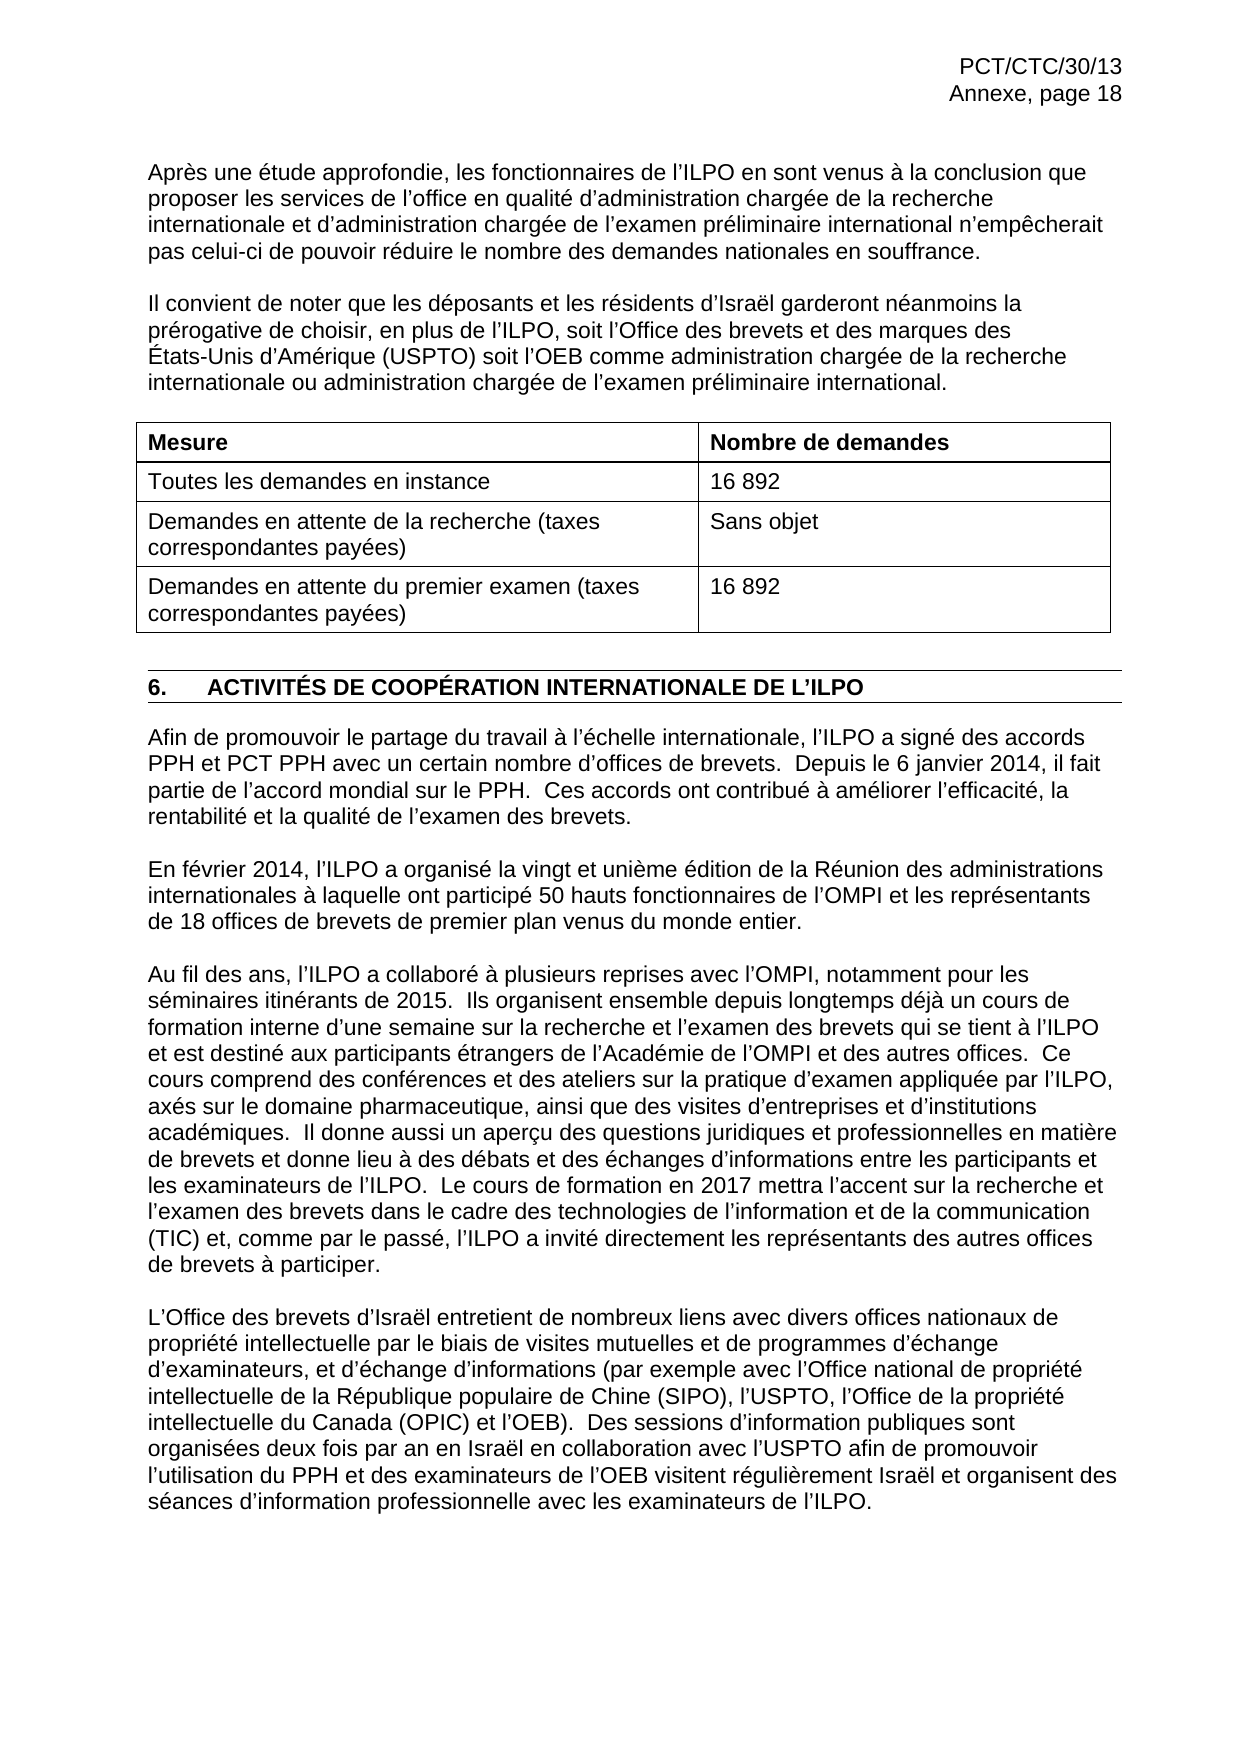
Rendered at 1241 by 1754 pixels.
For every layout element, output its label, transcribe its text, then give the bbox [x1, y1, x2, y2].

table_header Mesure [137, 423, 698, 461]
table_cell 16 892 [699, 567, 1110, 632]
table_cell 16 892 [699, 463, 1110, 501]
text En février 2014, l’ILPO a organisé la vingt et unième édition de la Réunion des administrations internationales à laquelle ont participé 50 hauts fonctionnaires de l’OMPI et les représentants de 18 offices de brevets de premier plan venus du monde entier. [148, 856, 1122, 935]
table_cell Sans objet [699, 502, 1110, 566]
text Au fil des ans, l’ILPO a collaboré à plusieurs reprises avec l’OMPI, notamment pour les séminaires itinérants de 2015. Ils organisent ensemble depuis longtemps déjà un cours de formation interne d’une semaine sur la recherche et l’examen des brevets qui se tient à l’ILPO et est destiné aux participants étrangers de l’Académie de l’OMPI et des autres offices. Ce cours comprend des conférences et des ateliers sur la pratique d’examen appliquée par l’ILPO, axés sur le domaine pharmaceutique, ainsi que des visites d’entreprises et d’institutions académiques. Il donne aussi un aperçu des questions juridiques et professionnelles en matière de brevets et donne lieu à des débats et des échanges d’informations entre les participants et les examinateurs de l’ILPO. Le cours de formation en 2017 mettra l’accent sur la recherche et l’examen des brevets dans le cadre des technologies de l’information et de la communication (TIC) et, comme par le passé, l’ILPO a invité directement les représentants des autres offices de brevets à participer. [148, 961, 1122, 1277]
text Il convient de noter que les déposants et les résidents d’Israël garderont néanmoins la prérogative de choisir, en plus de l’ILPO, soit l’Office des brevets et des marques des États-Unis d’Amérique (USPTO) soit l’OEB comme administration chargée de la recherche internationale ou administration chargée de l’examen préliminaire international. [148, 290, 1122, 396]
table_cell Toutes les demandes en instance [137, 463, 698, 501]
text L’Office des brevets d’Israël entretient de nombreux liens avec divers offices nationaux de propriété intellectuelle par le biais de visites mutuelles et de programmes d’échange d’examinateurs, et d’échange d’informations (par exemple avec l’Office national de propriété intellectuelle de la République populaire de Chine (SIPO), l’USPTO, l’Office de la propriété intellectuelle du Canada (OPIC) et l’OEB). Des sessions d’information publiques sont organisées deux fois par an en Israël en collaboration avec l’USPTO afin de promouvoir l’utilisation du PPH et des examinateurs de l’OEB visitent régulièrement Israël et organisent des séances d’information professionnelle avec les examinateurs de l’ILPO. [148, 1304, 1122, 1514]
table_header Nombre de demandes [699, 423, 1110, 461]
text Afin de promouvoir le partage du travail à l’échelle internationale, l’ILPO a signé des accords PPH et PCT PPH avec un certain nombre d’offices de brevets. Depuis le 6 janvier 2014, il fait partie de l’accord mondial sur le PPH. Ces accords ont contribué à améliorer l’efficacité, la rentabilité et la qualité de l’examen des brevets. [148, 724, 1122, 829]
subtitle 6. Activités de coopération internationale de l’ILPO [148, 671, 1122, 702]
text Après une étude approfondie, les fonctionnaires de l’ILPO en sont venus à la conclusion que proposer les services de l’office en qualité d’administration chargée de la recherche internationale et d’administration chargée de l’examen préliminaire international n’empêcherait pas celui-ci de pouvoir réduire le nombre des demandes nationales en souffrance. [148, 158, 1122, 264]
table_cell Demandes en attente de la recherche (taxes correspondantes payées) [137, 502, 698, 566]
table_cell Demandes en attente du premier examen (taxes correspondantes payées) [137, 567, 698, 632]
